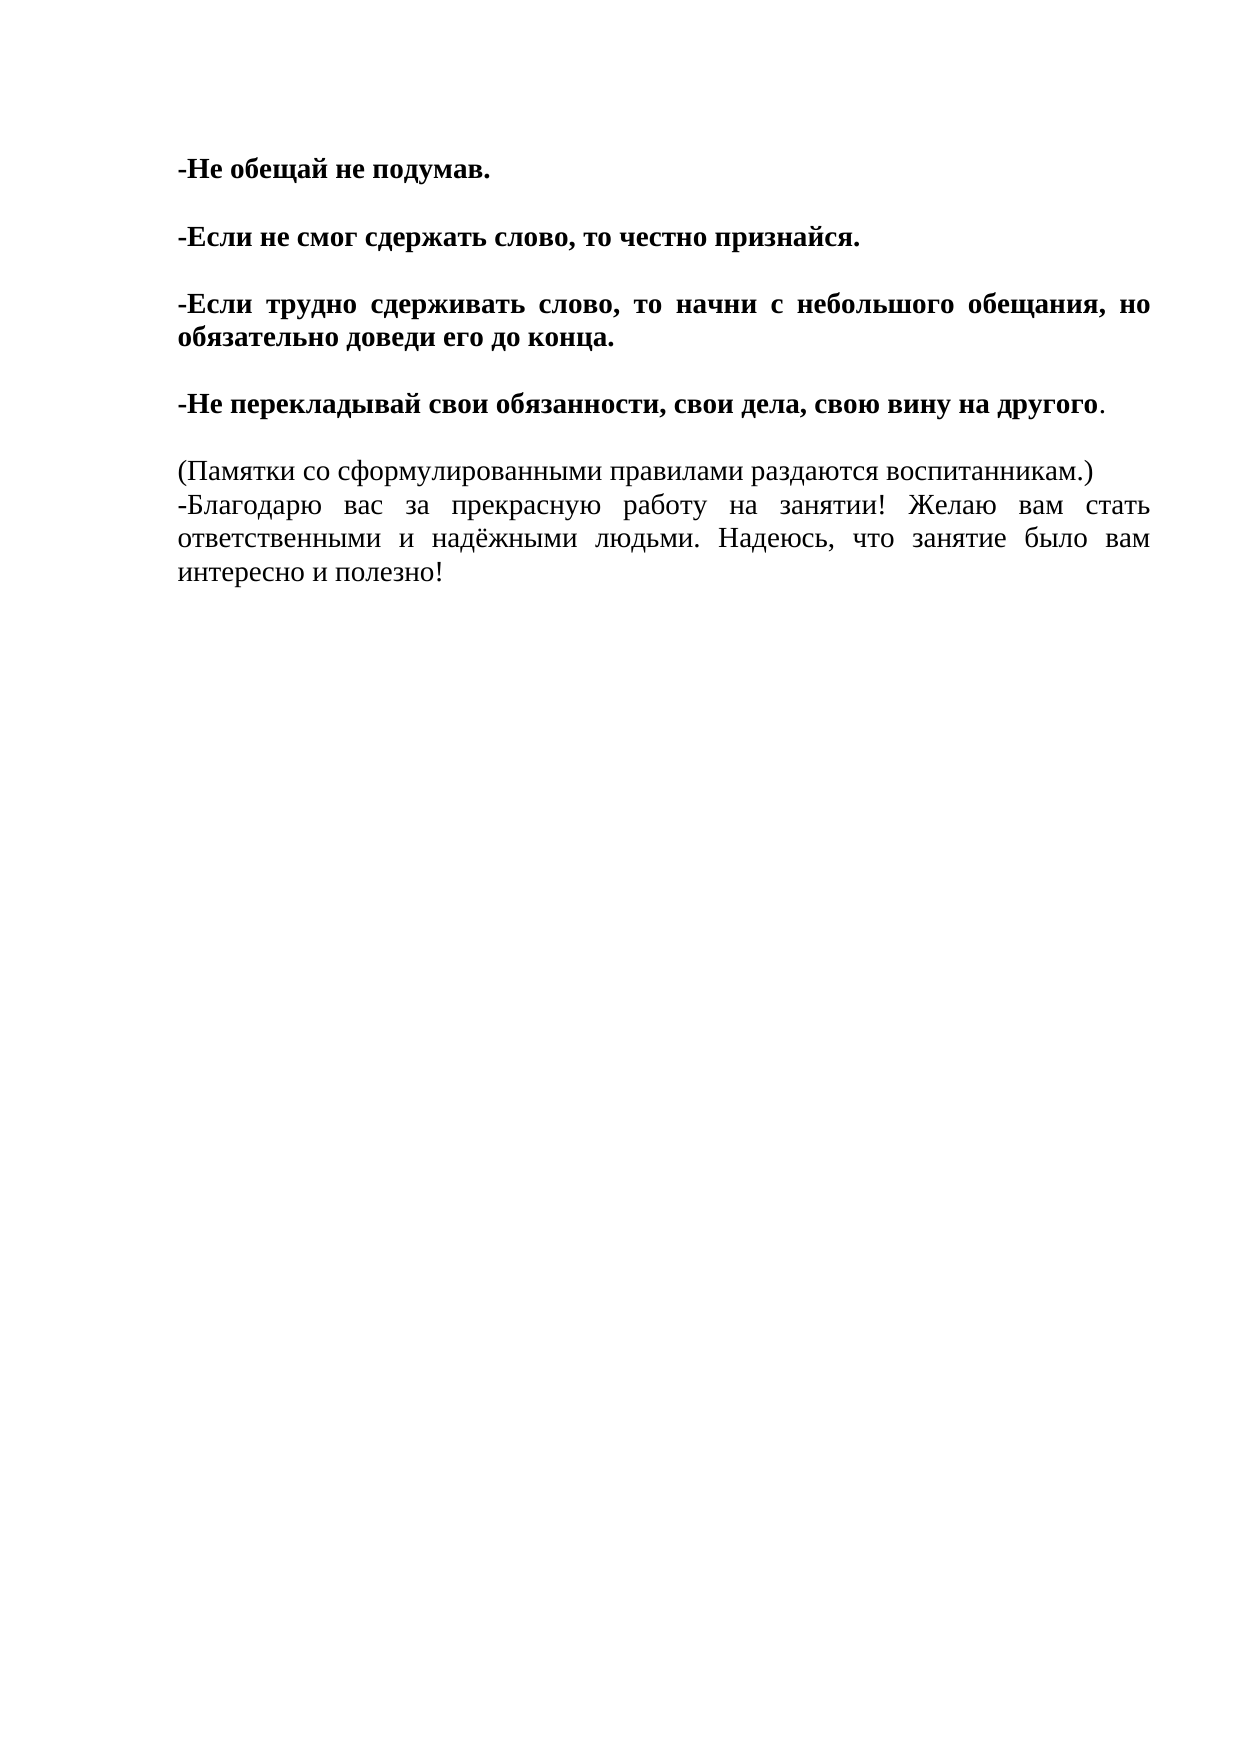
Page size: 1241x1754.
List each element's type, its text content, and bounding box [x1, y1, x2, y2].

text -Если трудно сдерживать слово, то начни с небольшого обещания, но обязательно доведи его до конца. [177, 286, 1152, 353]
text -Благодарю вас за прекрасную работу на занятии! Желаю вам стать ответственными и надёжными людьми. Надеюсь, что занятие было вам интересно и полезно! [177, 487, 1152, 588]
text (Памятки со сформулированными правилами раздаются воспитанникам.) [177, 453, 1152, 487]
text -Не перекладывай свои обязанности, свои дела, свою вину на другого. [177, 386, 1152, 420]
text -Если не смог сдержать слово, то честно признайся. [177, 219, 1152, 252]
text -Не обещай не подумав. [177, 152, 1152, 185]
